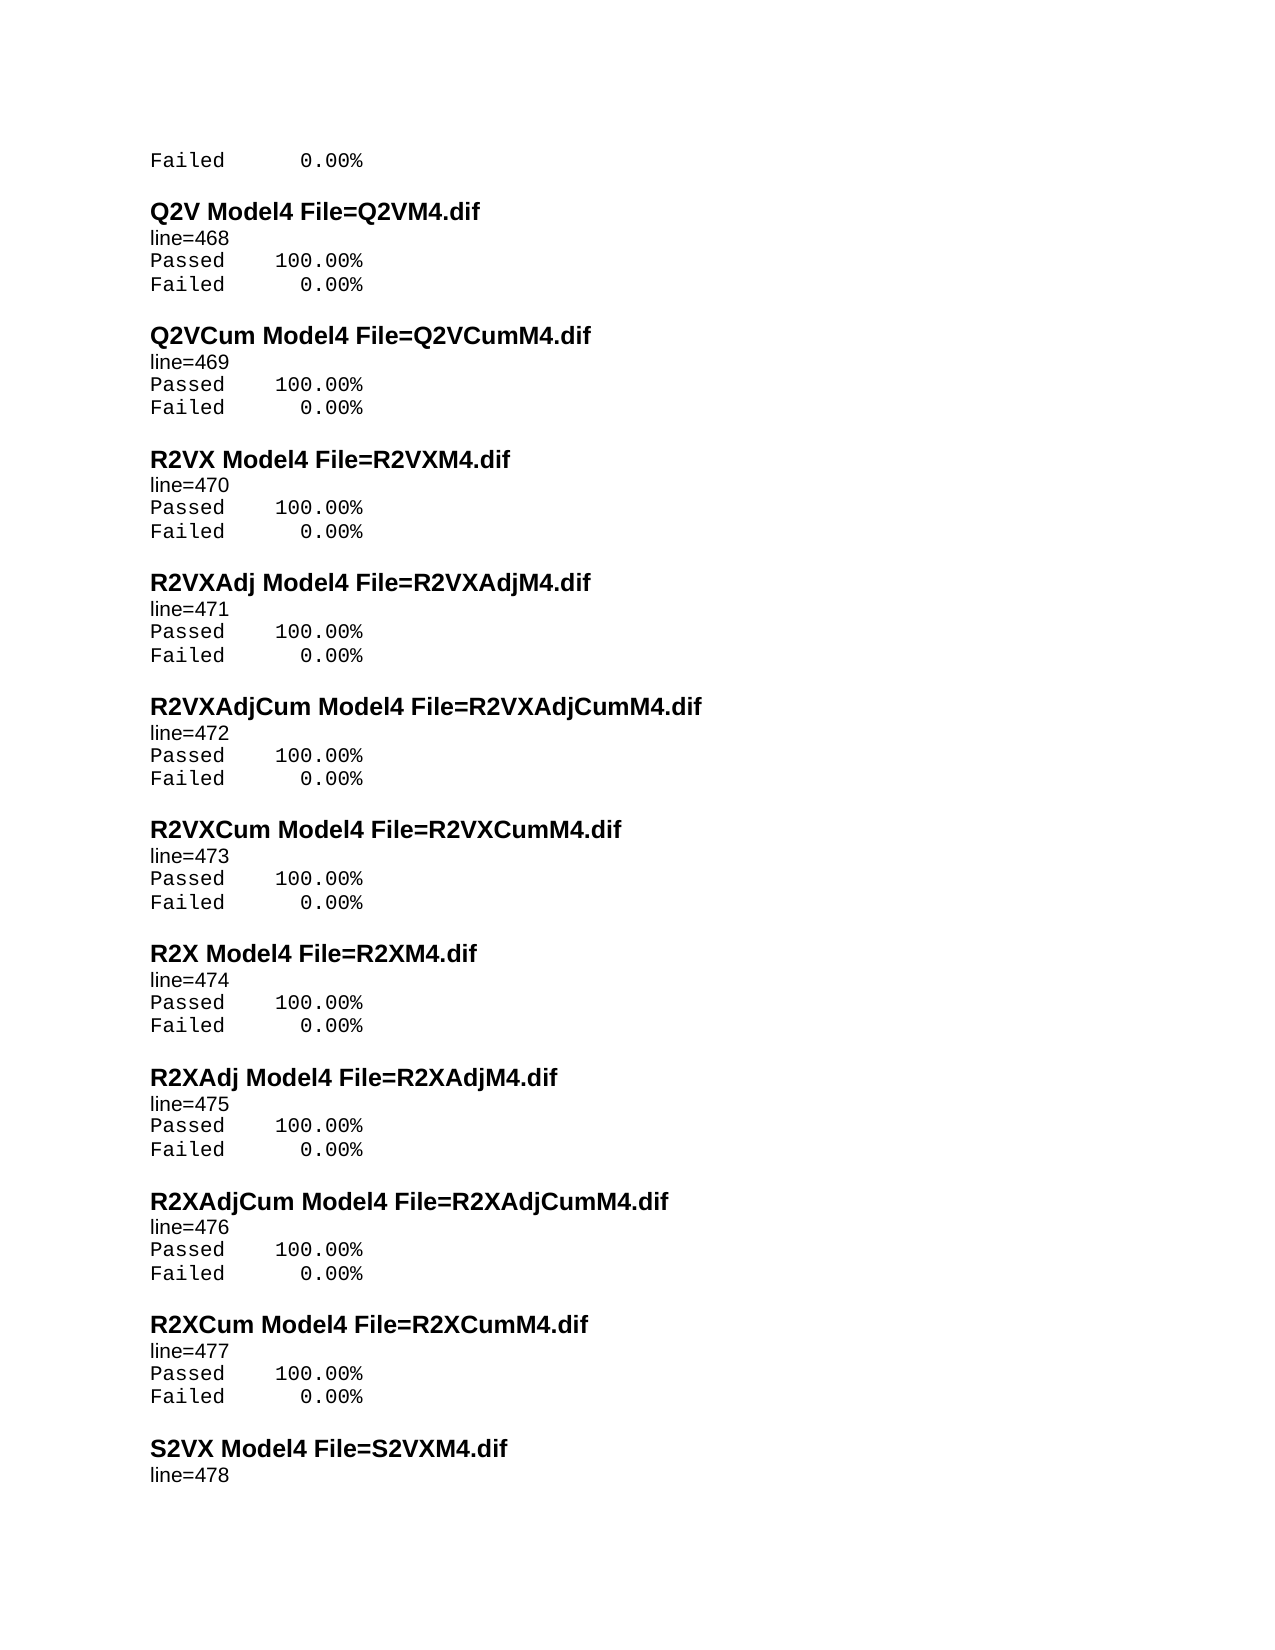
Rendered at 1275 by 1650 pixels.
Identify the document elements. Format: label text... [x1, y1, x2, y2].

text Passed 100.00% [150, 497, 1125, 521]
text Failed 0.00% [150, 1139, 1125, 1163]
text Failed 0.00% [150, 521, 1125, 544]
text Failed 0.00% [150, 892, 1125, 916]
text Failed 0.00% [150, 768, 1125, 792]
text line=469 [150, 350, 1125, 374]
text Failed 0.00% [150, 644, 1125, 668]
text R2X Model4 File=R2XM4.dif [150, 939, 1125, 968]
text line=470 [150, 473, 1125, 497]
text Passed 100.00% [150, 250, 1125, 274]
text R2VXAdj Model4 File=R2VXAdjM4.dif [150, 568, 1125, 597]
text line=476 [150, 1215, 1125, 1239]
text line=473 [150, 844, 1125, 868]
text Q2V Model4 File=Q2VM4.dif [150, 197, 1125, 226]
text Failed 0.00% [150, 1263, 1125, 1286]
text S2VX Model4 File=S2VXM4.dif [150, 1434, 1125, 1462]
text line=468 [150, 226, 1125, 250]
text Passed 100.00% [150, 374, 1125, 397]
text Q2VCum Model4 File=Q2VCumM4.dif [150, 321, 1125, 350]
text line=474 [150, 968, 1125, 992]
text line=472 [150, 721, 1125, 744]
text Passed 100.00% [150, 992, 1125, 1016]
text Passed 100.00% [150, 744, 1125, 768]
text R2VXCum Model4 File=R2VXCumM4.dif [150, 816, 1125, 844]
text R2XCum Model4 File=R2XCumM4.dif [150, 1310, 1125, 1339]
text Passed 100.00% [150, 1363, 1125, 1386]
text Passed 100.00% [150, 1239, 1125, 1263]
text R2VXAdjCum Model4 File=R2VXAdjCumM4.dif [150, 692, 1125, 721]
text line=471 [150, 597, 1125, 621]
text line=478 [150, 1462, 1125, 1486]
text line=477 [150, 1339, 1125, 1363]
text R2VX Model4 File=R2VXM4.dif [150, 444, 1125, 473]
text R2XAdj Model4 File=R2XAdjM4.dif [150, 1063, 1125, 1092]
text Passed 100.00% [150, 868, 1125, 892]
text R2XAdjCum Model4 File=R2XAdjCumM4.dif [150, 1186, 1125, 1215]
text Failed 0.00% [150, 274, 1125, 297]
text Passed 100.00% [150, 1116, 1125, 1139]
text Failed 0.00% [150, 150, 1125, 174]
text Failed 0.00% [150, 397, 1125, 421]
text Passed 100.00% [150, 621, 1125, 644]
text Failed 0.00% [150, 1386, 1125, 1410]
text Failed 0.00% [150, 1016, 1125, 1039]
text line=475 [150, 1092, 1125, 1116]
